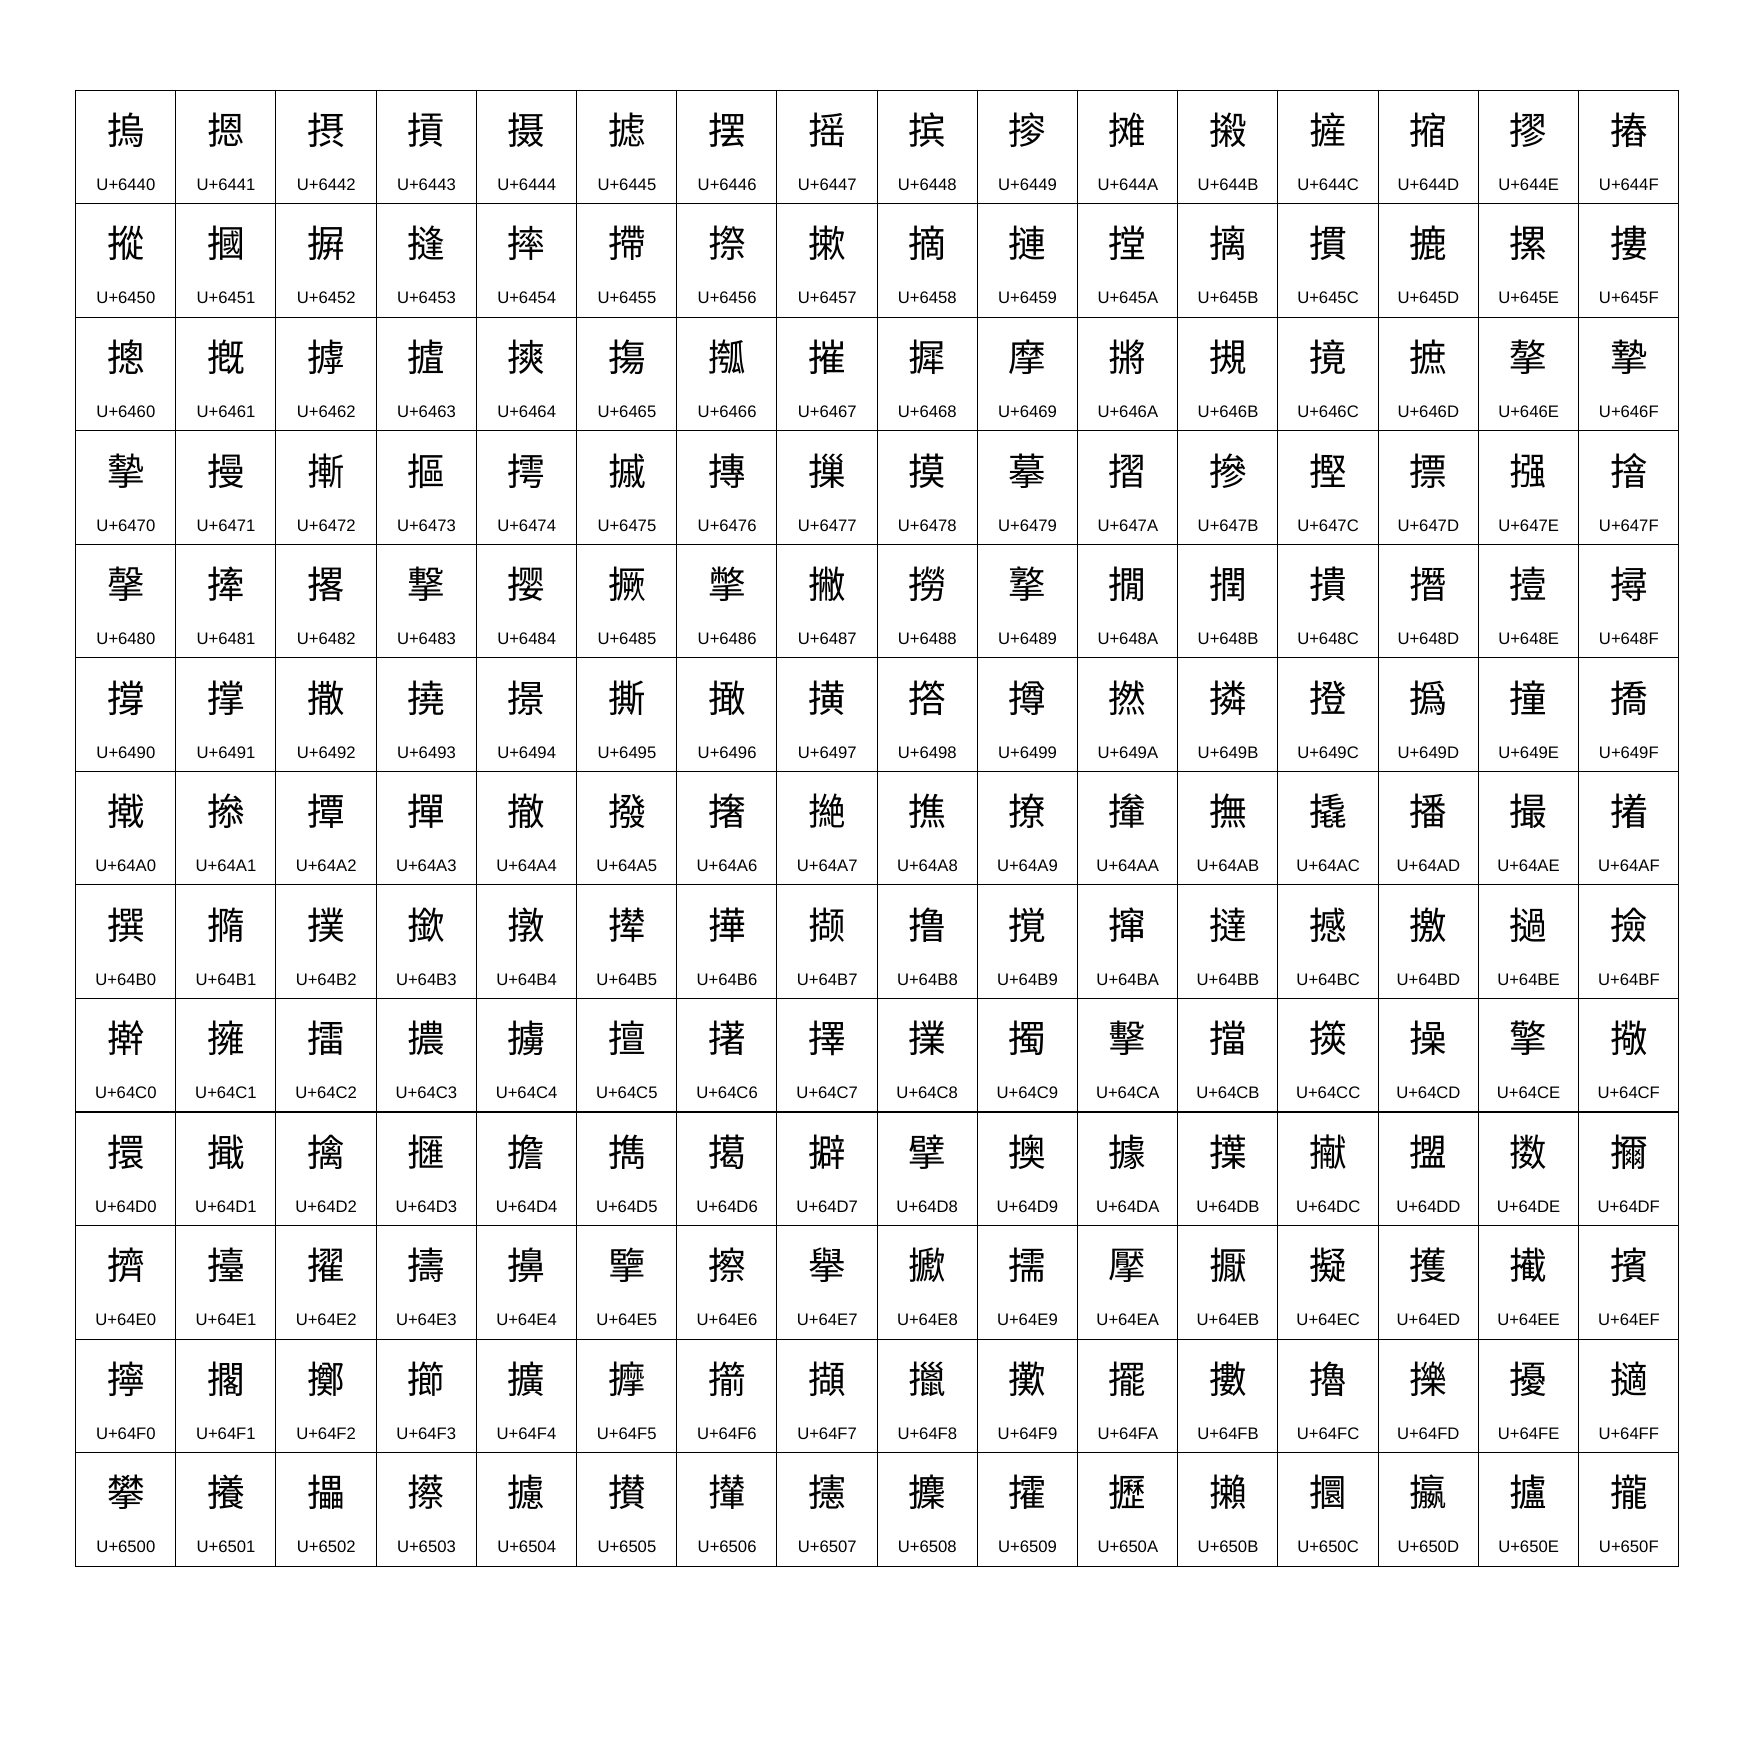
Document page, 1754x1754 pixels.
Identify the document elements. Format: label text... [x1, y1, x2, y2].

table_cell 撉 U+6489 [978, 545, 1077, 657]
table_cell 攁 U+6501 [176, 1453, 275, 1566]
table_cell 擩 U+64E9 [978, 1226, 1077, 1338]
table_cell 攎 U+650E [1479, 1453, 1578, 1566]
table_cell 摚 U+645A [1078, 204, 1177, 317]
table_cell 摨 U+6468 [878, 318, 977, 430]
table_cell 撋 U+648B [1178, 545, 1277, 657]
table_cell 擁 U+64C1 [176, 999, 275, 1111]
table_cell 撌 U+648C [1278, 545, 1378, 657]
table_cell 擔 U+64D4 [477, 1113, 576, 1225]
table_cell 摝 U+645D [1379, 204, 1478, 317]
table_cell 撹 U+64B9 [978, 885, 1077, 998]
table_cell 摛 U+645B [1178, 204, 1277, 317]
table_cell 摻 U+647B [1178, 431, 1277, 544]
table_cell 擒 U+64D2 [276, 1113, 376, 1225]
table_cell 撍 U+648D [1379, 545, 1478, 657]
table_cell 撱 U+64B1 [176, 885, 275, 998]
table_cell 摪 U+646A [1078, 318, 1177, 430]
table_cell 撝 U+649D [1379, 658, 1478, 771]
table_cell 摿 U+647F [1579, 431, 1678, 544]
table_cell 撂 U+6482 [276, 545, 376, 657]
table_cell 摦 U+6466 [677, 318, 776, 430]
table_cell 擸 U+64F8 [878, 1340, 977, 1452]
table_cell 摷 U+6477 [777, 431, 877, 544]
table_cell 攊 U+650A [1078, 1453, 1177, 1566]
table_cell 擟 U+64DF [1579, 1113, 1678, 1225]
table_cell 撙 U+6499 [978, 658, 1077, 771]
table_cell 操 U+64CD [1379, 999, 1478, 1111]
table_cell 撿 U+64BF [1579, 885, 1678, 998]
table_cell 撖 U+6496 [677, 658, 776, 771]
table_cell 擢 U+64E2 [276, 1226, 376, 1338]
table_cell 摡 U+6461 [176, 318, 275, 430]
table_cell 摱 U+6471 [176, 431, 275, 544]
table_cell 摫 U+646B [1178, 318, 1277, 430]
table_cell 摖 U+6456 [677, 204, 776, 317]
table_cell 摅 U+6445 [577, 91, 676, 203]
table_cell 據 U+64DA [1078, 1113, 1177, 1225]
table_cell 撴 U+64B4 [477, 885, 576, 998]
table_cell 摶 U+6476 [677, 431, 776, 544]
table_cell 擧 U+64E7 [777, 1226, 877, 1338]
table_cell 擜 U+64DC [1278, 1113, 1378, 1225]
table_cell 攅 U+6505 [577, 1453, 676, 1566]
table_cell 擀 U+64C0 [76, 999, 175, 1111]
table_cell 撼 U+64BC [1278, 885, 1378, 998]
table_cell 擐 U+64D0 [76, 1113, 175, 1225]
table_cell 撤 U+64A4 [477, 772, 576, 884]
table_cell 撫 U+64AB [1178, 772, 1277, 884]
table_cell 攌 U+650C [1278, 1453, 1378, 1566]
table_cell 擹 U+64F9 [978, 1340, 1077, 1452]
table_cell 擫 U+64EB [1178, 1226, 1277, 1338]
table_cell 撲 U+64B2 [276, 885, 376, 998]
table_cell 擃 U+64C3 [377, 999, 476, 1111]
table_cell 擗 U+64D7 [777, 1113, 877, 1225]
table_cell 摆 U+6446 [677, 91, 776, 203]
table_cell 擡 U+64E1 [176, 1226, 275, 1338]
table_cell 摮 U+646E [1479, 318, 1578, 430]
table_cell 摠 U+6460 [76, 318, 175, 430]
table_cell 撻 U+64BB [1178, 885, 1277, 998]
table_cell 擑 U+64D1 [176, 1113, 275, 1225]
table_cell 擕 U+64D5 [577, 1113, 676, 1225]
table_cell 擄 U+64C4 [477, 999, 576, 1111]
table_cell 撦 U+64A6 [677, 772, 776, 884]
table_cell 摧 U+6467 [777, 318, 877, 430]
table_cell 撣 U+64A3 [377, 772, 476, 884]
table_cell 撷 U+64B7 [777, 885, 877, 998]
table_cell 摯 U+646F [1579, 318, 1678, 430]
table_cell 摊 U+644A [1078, 91, 1177, 203]
table_cell 摽 U+647D [1379, 431, 1478, 544]
table_cell 摇 U+6447 [777, 91, 877, 203]
table_cell 撒 U+6492 [276, 658, 376, 771]
table_cell 摋 U+644B [1178, 91, 1277, 203]
table_cell 播 U+64AD [1379, 772, 1478, 884]
table_cell 撇 U+6487 [777, 545, 877, 657]
table_cell 摗 U+6457 [777, 204, 877, 317]
table_cell 擊 U+64CA [1078, 999, 1177, 1111]
table_cell 擬 U+64EC [1278, 1226, 1378, 1338]
table_cell 撞 U+649E [1479, 658, 1578, 771]
table_cell 摰 U+6470 [76, 431, 175, 544]
table_cell 擓 U+64D3 [377, 1113, 476, 1225]
table_cell 擣 U+64E3 [377, 1226, 476, 1338]
table_cell 撪 U+64AA [1078, 772, 1177, 884]
table_cell 摌 U+644C [1278, 91, 1378, 203]
table_cell 摹 U+6479 [978, 431, 1077, 544]
table_cell 撵 U+64B5 [577, 885, 676, 998]
table_cell 撑 U+6491 [176, 658, 275, 771]
table_cell 摩 U+6469 [978, 318, 1077, 430]
table_cell 擪 U+64EA [1078, 1226, 1177, 1338]
table_cell 擌 U+64CC [1278, 999, 1378, 1111]
table_cell 摉 U+6449 [978, 91, 1077, 203]
table_cell 摭 U+646D [1379, 318, 1478, 430]
table_cell 撚 U+649A [1078, 658, 1177, 771]
table_cell 撜 U+649C [1278, 658, 1378, 771]
table_cell 擆 U+64C6 [677, 999, 776, 1111]
table_cell 撐 U+6490 [76, 658, 175, 771]
table_cell 擇 U+64C7 [777, 999, 877, 1111]
table_cell 攇 U+6507 [777, 1453, 877, 1566]
table_cell 擨 U+64E8 [878, 1226, 977, 1338]
table_cell 擼 U+64FC [1278, 1340, 1378, 1452]
table_cell 摑 U+6451 [176, 204, 275, 317]
table_cell 擈 U+64C8 [878, 999, 977, 1111]
table_cell 撥 U+64A5 [577, 772, 676, 884]
table_cell 擎 U+64CE [1479, 999, 1578, 1111]
table_cell 撔 U+6494 [477, 658, 576, 771]
table_cell 摙 U+6459 [978, 204, 1077, 317]
table_cell 擤 U+64E4 [477, 1226, 576, 1338]
table_cell 擶 U+64F6 [677, 1340, 776, 1452]
table_cell 擲 U+64F2 [276, 1340, 376, 1452]
table_cell 撠 U+64A0 [76, 772, 175, 884]
table_cell 摀 U+6440 [76, 91, 175, 203]
table_cell 擵 U+64F5 [577, 1340, 676, 1452]
table_cell 摣 U+6463 [377, 318, 476, 430]
table_cell 摞 U+645E [1479, 204, 1578, 317]
table_cell 摸 U+6478 [878, 431, 977, 544]
table_cell 摲 U+6472 [276, 431, 376, 544]
table_cell 攀 U+6500 [76, 1453, 175, 1566]
table_cell 撓 U+6493 [377, 658, 476, 771]
table_cell 擝 U+64DD [1379, 1113, 1478, 1225]
table_cell 撏 U+648F [1579, 545, 1678, 657]
table_cell 摏 U+644F [1579, 91, 1678, 203]
table_cell 撄 U+6484 [477, 545, 576, 657]
table_cell 摒 U+6452 [276, 204, 376, 317]
table_cell 摕 U+6455 [577, 204, 676, 317]
table_cell 摤 U+6464 [477, 318, 576, 430]
table_cell 撀 U+6480 [76, 545, 175, 657]
table_cell 撛 U+649B [1178, 658, 1277, 771]
table_cell 擏 U+64CF [1579, 999, 1678, 1111]
table_cell 擦 U+64E6 [677, 1226, 776, 1338]
table_cell 擂 U+64C2 [276, 999, 376, 1111]
table_cell 撃 U+6483 [377, 545, 476, 657]
table_cell 摺 U+647A [1078, 431, 1177, 544]
table_cell 擘 U+64D8 [878, 1113, 977, 1225]
table_cell 摵 U+6475 [577, 431, 676, 544]
table_cell 撸 U+64B8 [878, 885, 977, 998]
table_cell 撳 U+64B3 [377, 885, 476, 998]
table_cell 撆 U+6486 [677, 545, 776, 657]
table_cell 攂 U+6502 [276, 1453, 376, 1566]
table_cell 撧 U+64A7 [777, 772, 877, 884]
table_cell 摬 U+646C [1278, 318, 1378, 430]
table_cell 摓 U+6453 [377, 204, 476, 317]
table_cell 摍 U+644D [1379, 91, 1478, 203]
table_cell 擴 U+64F4 [477, 1340, 576, 1452]
table_cell 擙 U+64D9 [978, 1113, 1077, 1225]
table_cell 摟 U+645F [1579, 204, 1678, 317]
table_cell 撎 U+648E [1479, 545, 1578, 657]
table_cell 撨 U+64A8 [878, 772, 977, 884]
table_cell 撮 U+64AE [1479, 772, 1578, 884]
table_cell 擱 U+64F1 [176, 1340, 275, 1452]
table_cell 擽 U+64FD [1379, 1340, 1478, 1452]
table_cell 摁 U+6441 [176, 91, 275, 203]
table_cell 擖 U+64D6 [677, 1113, 776, 1225]
table_cell 攏 U+650F [1579, 1453, 1678, 1566]
table_cell 撈 U+6488 [878, 545, 977, 657]
table_cell 擮 U+64EE [1479, 1226, 1578, 1338]
table_cell 擻 U+64FB [1178, 1340, 1277, 1452]
table_cell 摄 U+6444 [477, 91, 576, 203]
table_cell 摴 U+6474 [477, 431, 576, 544]
table_cell 摥 U+6465 [577, 318, 676, 430]
table_cell 撁 U+6481 [176, 545, 275, 657]
table_cell 擞 U+64DE [1479, 1113, 1578, 1225]
table_cell 攈 U+6508 [878, 1453, 977, 1566]
table_cell 擰 U+64F0 [76, 1340, 175, 1452]
table_cell 摼 U+647C [1278, 431, 1378, 544]
table_cell 擥 U+64E5 [577, 1226, 676, 1338]
table_cell 撶 U+64B6 [677, 885, 776, 998]
table_cell 撊 U+648A [1078, 545, 1177, 657]
table_cell 攍 U+650D [1379, 1453, 1478, 1566]
table_cell 擯 U+64EF [1579, 1226, 1678, 1338]
table_cell 撯 U+64AF [1579, 772, 1678, 884]
table_cell 攄 U+6504 [477, 1453, 576, 1566]
table_cell 攃 U+6503 [377, 1453, 476, 1566]
table_cell 撅 U+6485 [577, 545, 676, 657]
table_cell 摈 U+6448 [878, 91, 977, 203]
table_cell 攉 U+6509 [978, 1453, 1077, 1566]
table_cell 摎 U+644E [1479, 91, 1578, 203]
table_cell 撘 U+6498 [878, 658, 977, 771]
table_cell 撺 U+64BA [1078, 885, 1177, 998]
table_cell 摔 U+6454 [477, 204, 576, 317]
table_cell 擅 U+64C5 [577, 999, 676, 1111]
table_cell 擳 U+64F3 [377, 1340, 476, 1452]
table_cell 撡 U+64A1 [176, 772, 275, 884]
table_cell 擉 U+64C9 [978, 999, 1077, 1111]
table_cell 攋 U+650B [1178, 1453, 1277, 1566]
table_cell 摂 U+6442 [276, 91, 376, 203]
table_cell 擺 U+64FA [1078, 1340, 1177, 1452]
table_cell 擿 U+64FF [1579, 1340, 1678, 1452]
table_cell 摘 U+6458 [878, 204, 977, 317]
table_cell 撽 U+64BD [1379, 885, 1478, 998]
table_cell 擋 U+64CB [1178, 999, 1277, 1111]
table_cell 撗 U+6497 [777, 658, 877, 771]
table_cell 撾 U+64BE [1479, 885, 1578, 998]
table_cell 攆 U+6506 [677, 1453, 776, 1566]
table_cell 摳 U+6473 [377, 431, 476, 544]
table_cell 擾 U+64FE [1479, 1340, 1578, 1452]
table_cell 撬 U+64AC [1278, 772, 1378, 884]
table_cell 摢 U+6462 [276, 318, 376, 430]
table_cell 撟 U+649F [1579, 658, 1678, 771]
table_cell 撢 U+64A2 [276, 772, 376, 884]
table_cell 摃 U+6443 [377, 91, 476, 203]
table_cell 擭 U+64ED [1379, 1226, 1478, 1338]
table_cell 摾 U+647E [1479, 431, 1578, 544]
table_cell 摐 U+6450 [76, 204, 175, 317]
table_cell 擠 U+64E0 [76, 1226, 175, 1338]
table_cell 撰 U+64B0 [76, 885, 175, 998]
table_cell 擛 U+64DB [1178, 1113, 1277, 1225]
table_cell 擷 U+64F7 [777, 1340, 877, 1452]
table_cell 撕 U+6495 [577, 658, 676, 771]
table_cell 摜 U+645C [1278, 204, 1378, 317]
table_cell 撩 U+64A9 [978, 772, 1077, 884]
